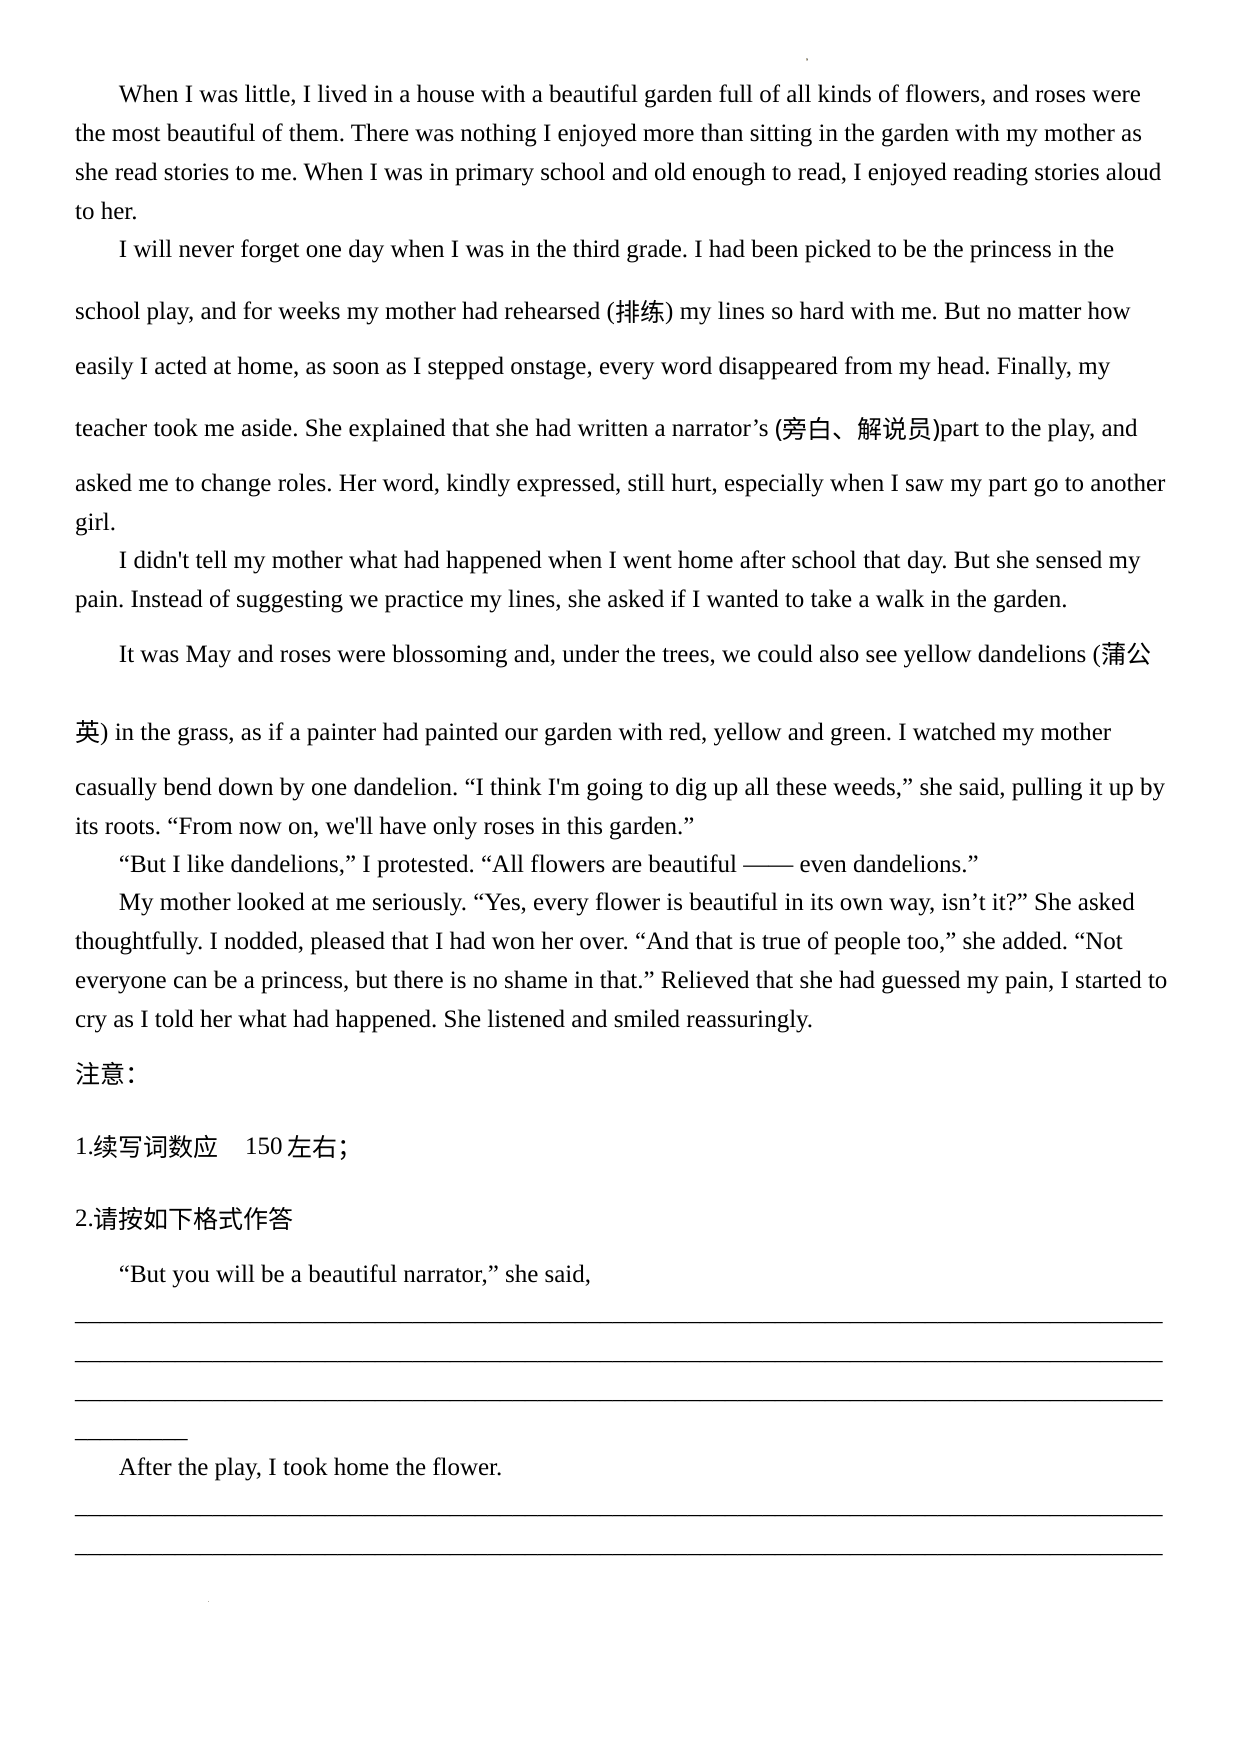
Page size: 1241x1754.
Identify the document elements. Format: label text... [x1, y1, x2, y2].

text 注意： [75, 1041, 1171, 1106]
text After the play, I took home the flower. [75, 1450, 1171, 1483]
text “But you will be a beautiful narrator,” she said, [75, 1257, 1171, 1289]
text 2.请按如下格式作答 [75, 1185, 1171, 1250]
text “But I like dandelions,” I protested. “All flowers are beautiful —— even dandelions.” [75, 847, 1171, 880]
text When I was little, I lived in a house with a beautiful garden full of all kinds of flowers, and roses were the most beautiful of them. There was nothing I enjoyed more than sitting in the garden with my mother as she read stories to me. When I was in primary school and old enough to read, I enjoyed reading stories aloud to her. [75, 77, 1171, 227]
text I didn't tell my mother what had happened when I went home after school that day. But she sensed my pain. Instead of suggesting we practice my lines, she asked if I wanted to take a walk in the garden. [75, 543, 1171, 615]
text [75, 1489, 1171, 1560]
text I will never forget one day when I was in the third grade. I had been picked to be the princess in the school play, and for weeks my mother had rehearsed (排练) my lines so hard with me. But no matter how easily I acted at home, as soon as I stepped onstage, every word disappeared from my head. Finally, my teacher took me aside. She explained that she had written a narrator’s (旁白、解说员)part to the play, and asked me to change roles. Her word, kindly expressed, still hurt, especially when I saw my part go to another girl. [75, 232, 1171, 538]
text 1.续写词数应150左右； [75, 1113, 1171, 1178]
text It was May and roses were blossoming and, under the trees, we could also see yellow dandelions (蒲公英) in the grass, as if a painter had painted our garden with red, yellow and green. I watched my mother casually bend down by one dandelion. “I think I'm going to dig up all these weeds,” she said, pulling it up by its roots. “From now on, we'll have only roses in this garden.” [75, 621, 1171, 841]
text My mother looked at me seriously. “Yes, every flower is beautiful in its own way, isn’t it?” She asked thoughtfully. I nodded, pleased that I had won her over. “And that is true of people too,” she added. “Not everyone can be a princess, but there is no shame in that.” Relieved that she had guessed my pain, I started to cry as I told her what had happened. She listened and smiled reassuringly. [75, 885, 1171, 1035]
